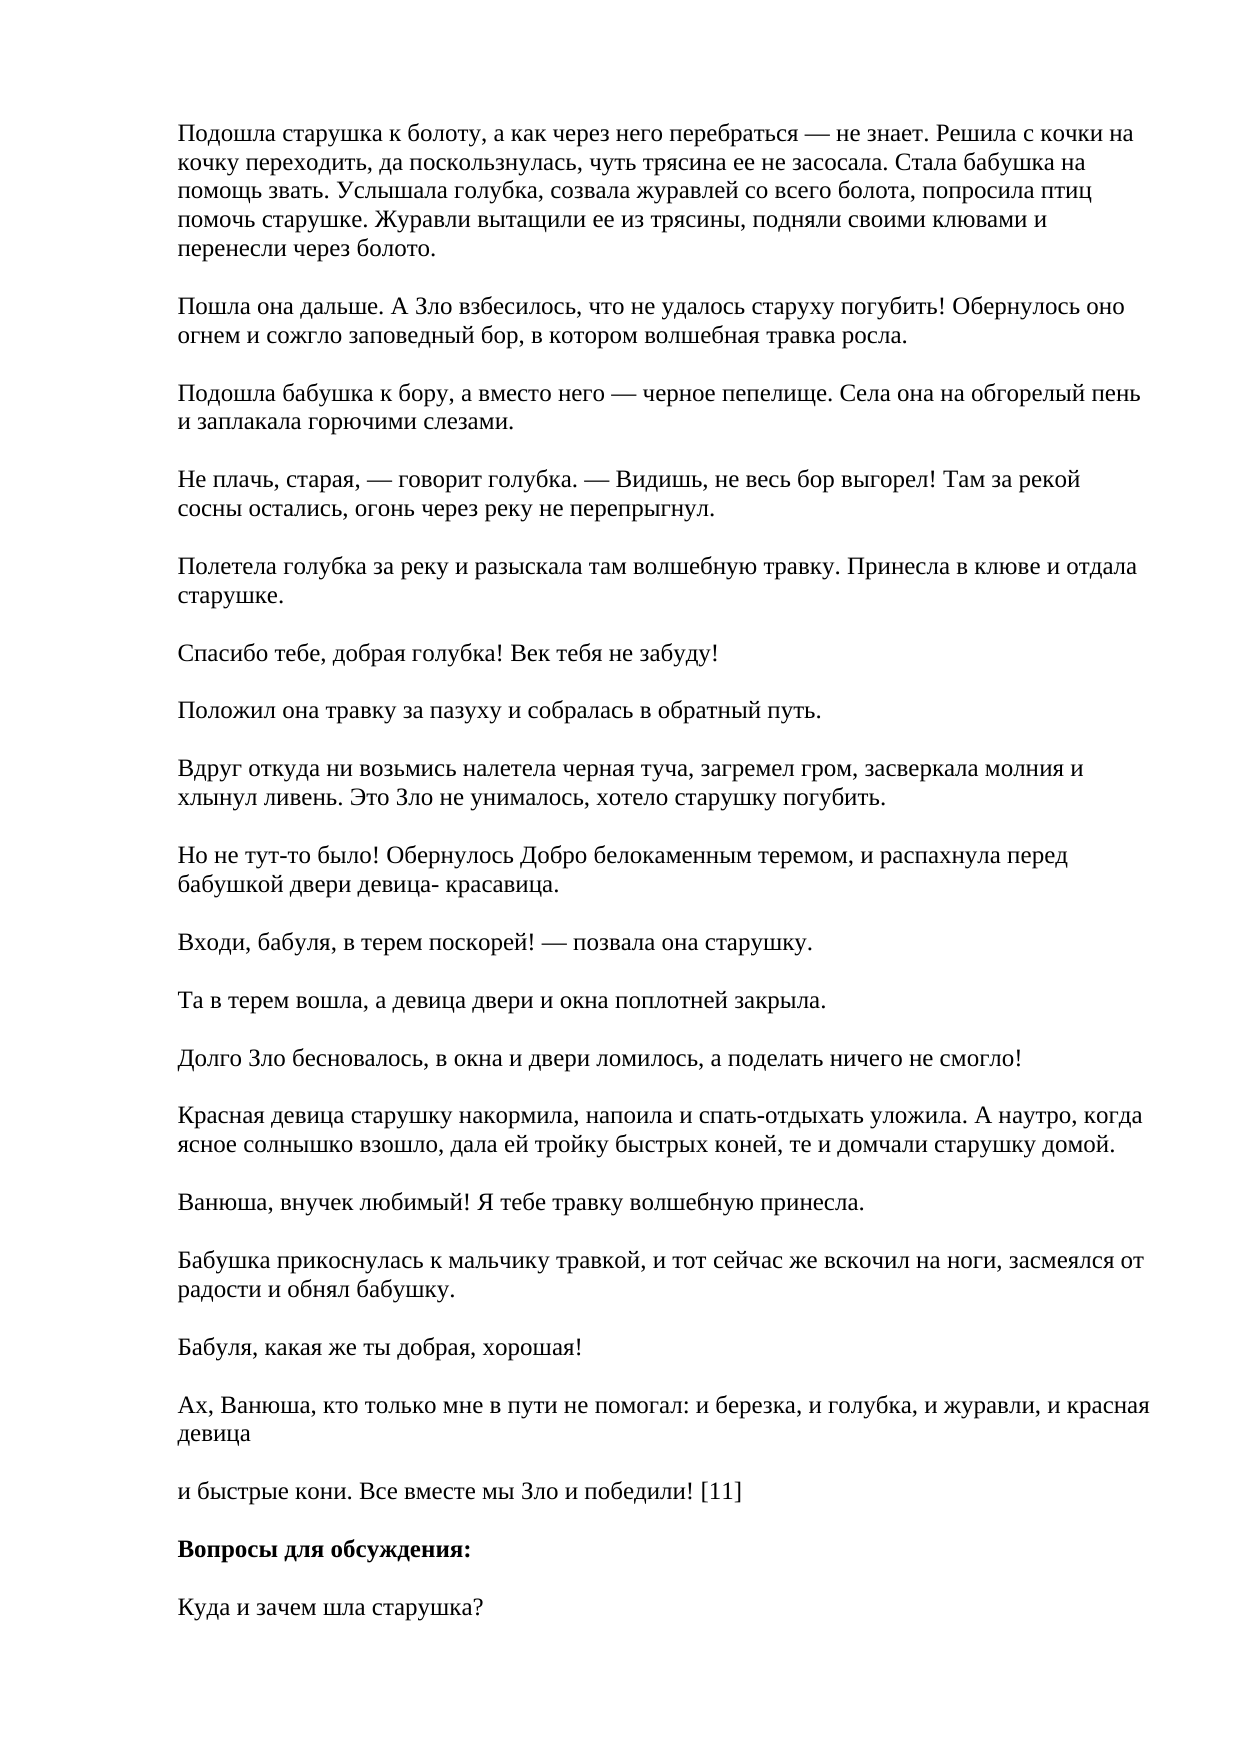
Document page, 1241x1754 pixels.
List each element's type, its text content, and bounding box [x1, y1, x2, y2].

text Подошла старушка к болоту, а как через него перебраться — не знает. Решила с кочки на кочку переходить, да поскользнулась, чуть трясина ее не засосала. Стала бабушка на помощь звать. Услышала голубка, созвала журавлей со всего болота, попросила птиц помочь старушке. Журавли вытащили ее из трясины, подняли своими клювами и перенесли через болото. [177, 118, 1152, 262]
text Положил она травку за пазуху и собралась в обратный путь. [177, 696, 1152, 724]
text Бабушка прикоснулась к мальчику травкой, и тот сейчас же вскочил на ноги, засмеялся от радости и обнял бабушку. [177, 1245, 1152, 1303]
text Вдруг откуда ни возьмись налетела черная туча, загремел гром, засверкала молния и хлынул ливень. Это Зло не унималось, хотело старушку погубить. [177, 753, 1152, 811]
text Вопросы для обсуждения: [177, 1534, 1152, 1563]
text Красная девица старушку накормила, напоила и спать-отдыхать уложила. А наутро, когда ясное солнышко взошло, дала ей тройку быстрых коней, те и домчали старушку домой. [177, 1101, 1152, 1158]
text Ванюша, внучек любимый! Я тебе травку волшебную принесла. [177, 1187, 1152, 1216]
text Пошла она дальше. А Зло взбесилось, что не удалось старуху погубить! Обернулось оно огнем и сожгло заповедный бор, в котором волшебная травка росла. [177, 291, 1152, 348]
text и быстрые кони. Все вместе мы Зло и победили! [11] [177, 1476, 1152, 1505]
text Не плачь, старая, — говорит голубка. — Видишь, не весь бор выгорел! Там за рекой сосны остались, огонь через реку не перепрыгнул. [177, 464, 1152, 522]
text Долго Зло бесновалось, в окна и двери ломилось, а поделать ничего не смогло! [177, 1043, 1152, 1071]
text Подошла бабушка к бору, а вместо него — черное пепелище. Села она на обгорелый пень и заплакала горючими слезами. [177, 378, 1152, 435]
text Куда и зачем шла старушка? [177, 1592, 1152, 1621]
text Та в терем вошла, а девица двери и окна поплотней закрыла. [177, 985, 1152, 1013]
text Спасибо тебе, добрая голубка! Век тебя не забуду! [177, 638, 1152, 666]
text Но не тут-то было! Обернулось Добро белокаменным теремом, и распахнула перед бабушкой двери девица- красавица. [177, 840, 1152, 898]
text Ах, Ванюша, кто только мне в пути не помогал: и березка, и голубка, и журавли, и красная девица [177, 1390, 1152, 1447]
text Входи, бабуля, в терем поскорей! — позвала она старушку. [177, 927, 1152, 956]
text Бабуля, какая же ты добрая, хорошая! [177, 1332, 1152, 1361]
text Полетела голубка за реку и разыскала там волшебную травку. Принесла в клюве и отдала старушке. [177, 551, 1152, 608]
